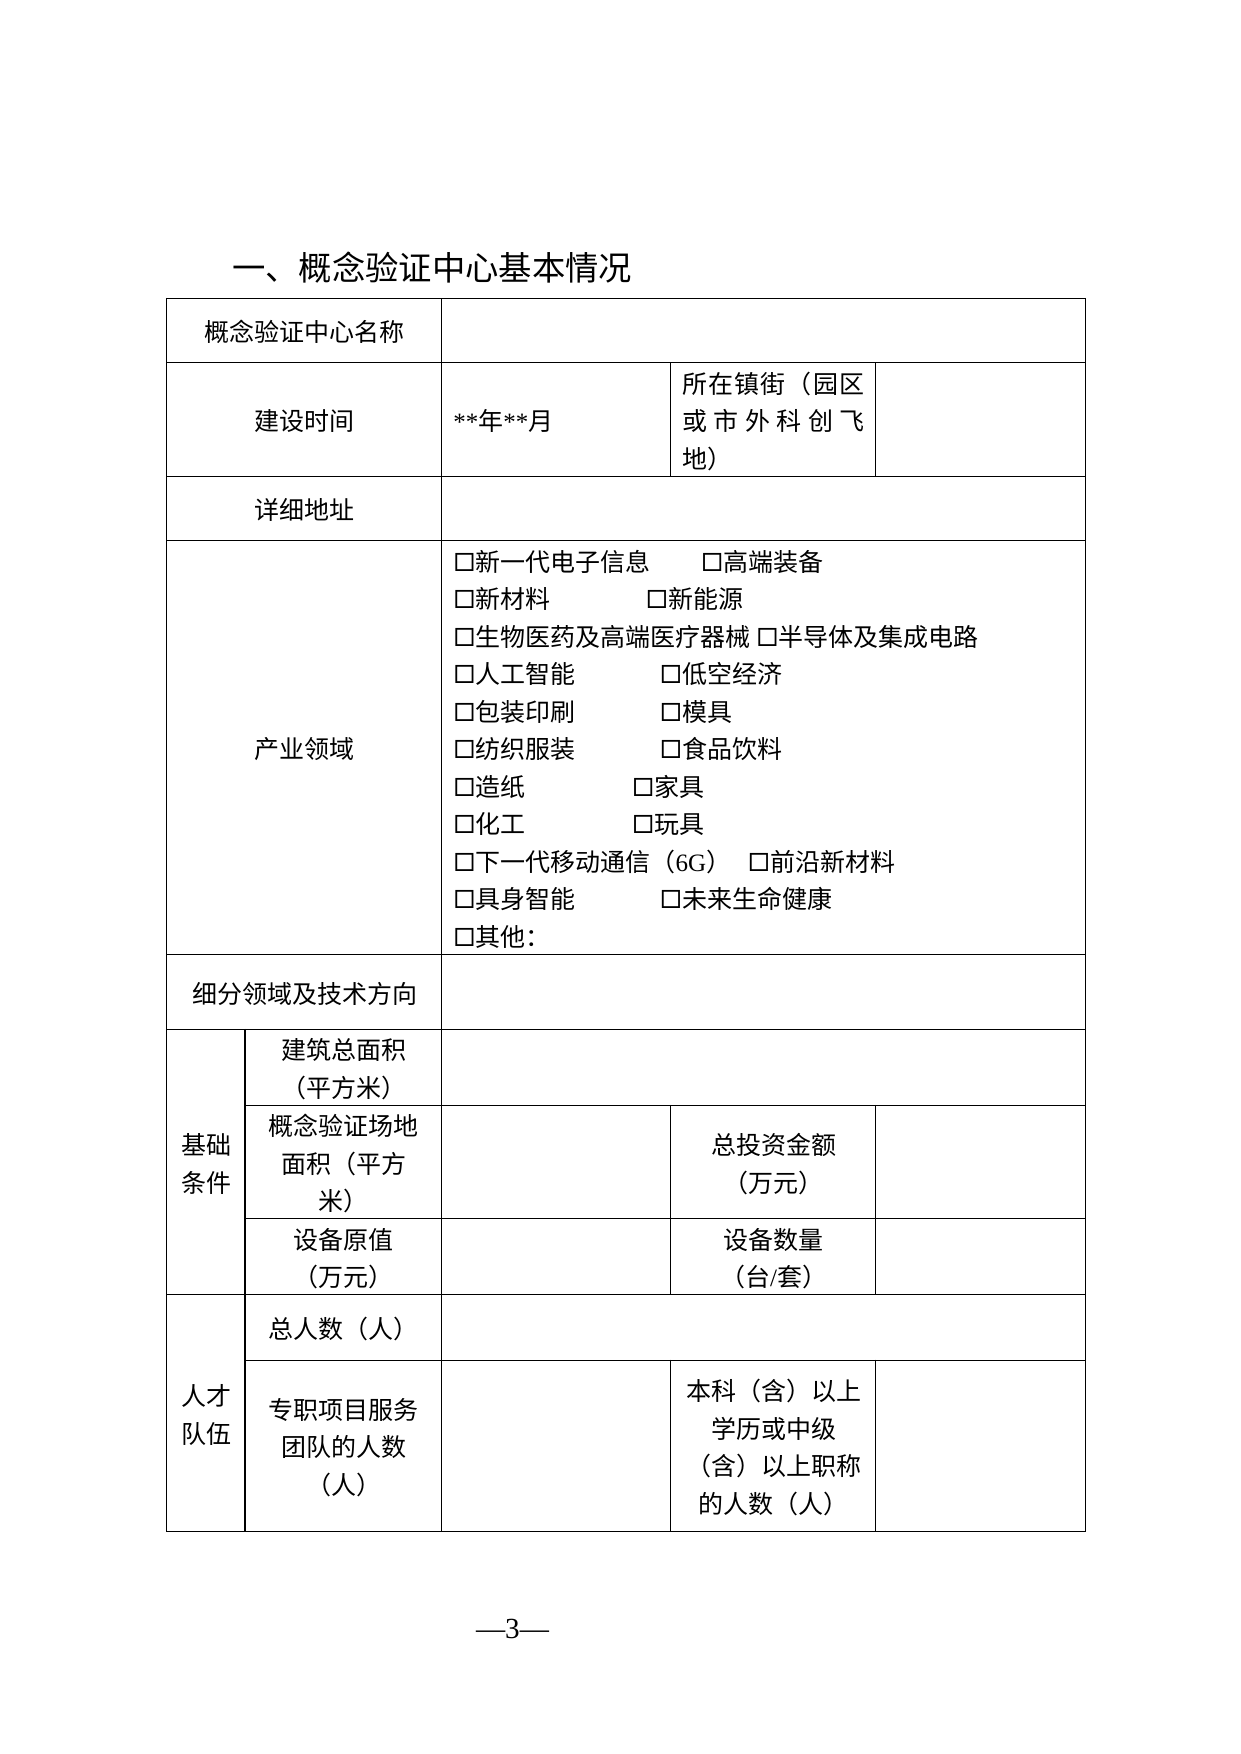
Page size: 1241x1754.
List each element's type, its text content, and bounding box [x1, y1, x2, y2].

table_cell [442, 477, 1085, 540]
table_cell 建筑总面积（平方米） [246, 1030, 441, 1105]
table_cell [876, 1219, 1085, 1294]
table_cell [876, 363, 1085, 476]
table_cell [442, 1361, 670, 1531]
table_cell 设备原值 （万元） [246, 1219, 441, 1294]
table_header 概念验证中心名称 [167, 299, 441, 362]
table_cell 新一代电子信息 高端装备 新材料 新能源 生物医药及高端医疗器械 半导体及集成电路 人工智能 低空经济 包装印刷 模具 纺织服装 食品饮料 造纸 家具 化工 玩具 下一代移动通信（6G） 前沿新材料 具身智能 未来生命健康 其他： [442, 541, 1085, 954]
table_cell 人才队伍 [167, 1295, 244, 1531]
table_header [442, 299, 1085, 362]
table_cell [442, 1219, 670, 1294]
table_cell [442, 1295, 1085, 1359]
table_cell [442, 955, 1085, 1029]
table_cell 概念验证场地面积（平方米） [246, 1106, 441, 1218]
table_cell 基础条件 [167, 1030, 244, 1294]
table_cell [876, 1106, 1085, 1218]
table_cell **年**月 [442, 363, 670, 476]
table_cell 设备数量 （台/套） [671, 1219, 875, 1294]
table_cell 总人数（人） [246, 1295, 441, 1359]
table_cell 总投资金额 （万元） [671, 1106, 875, 1218]
table_cell 细分领域及技术方向 [167, 955, 441, 1029]
text 一、概念验证中心基本情况 [165, 233, 1087, 298]
table_cell 本科（含）以上学历或中级（含）以上职称的人数（人） [671, 1361, 875, 1531]
table_cell 建设时间 [167, 363, 441, 476]
table_cell 所在镇街（园区或市外科创飞地） [671, 363, 875, 476]
table_cell 产业领域 [167, 541, 441, 954]
table_cell [876, 1361, 1085, 1531]
table_cell 详细地址 [167, 477, 441, 540]
table_cell 专职项目服务团队的人数（人） [246, 1361, 441, 1531]
table_cell [442, 1106, 670, 1218]
table_cell [442, 1030, 1085, 1105]
